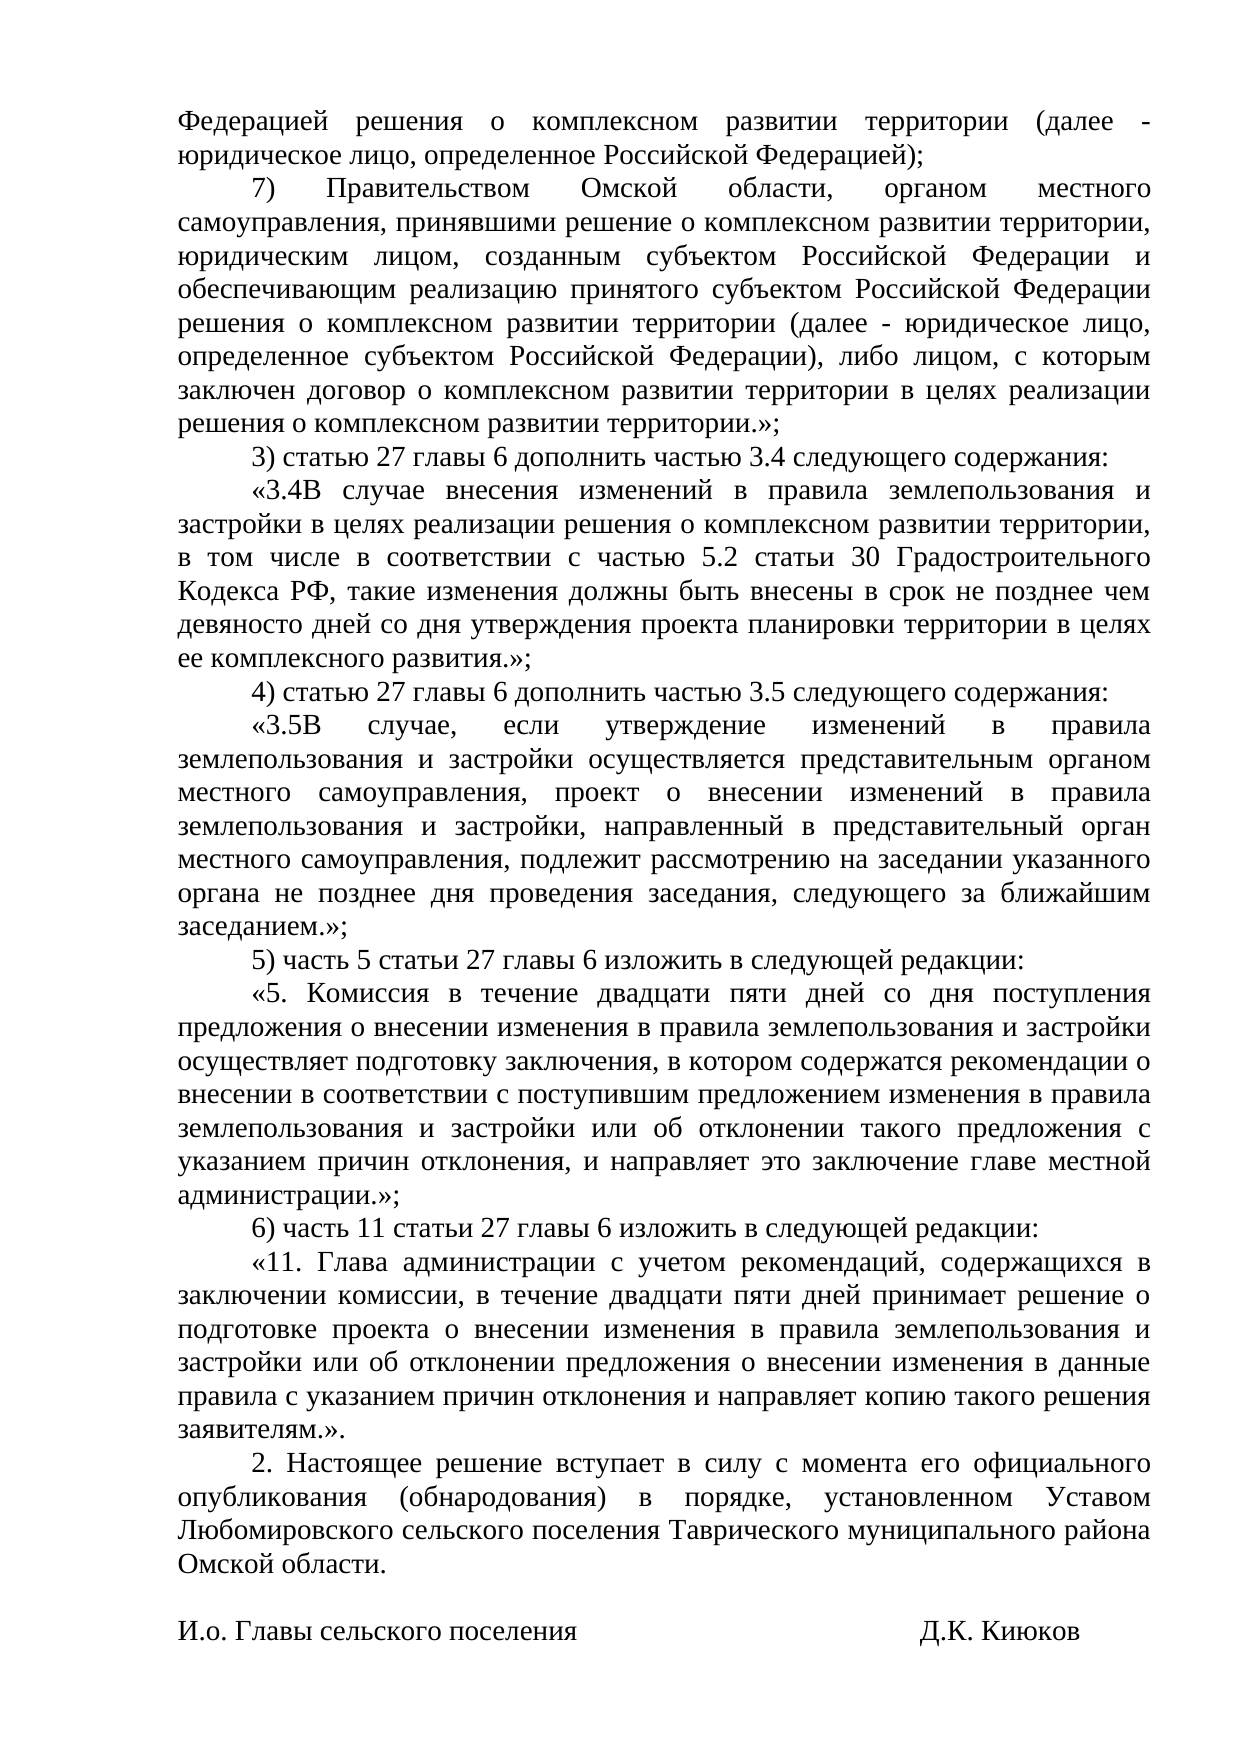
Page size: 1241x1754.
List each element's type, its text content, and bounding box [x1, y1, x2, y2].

text «5. Комиссия в течение двадцати пяти дней со дня поступления предложения о внесении изменения в правила землепользования и застройки осуществляет подготовку заключения, в котором содержатся рекомендации о внесении в соответствии с поступившим предложением изменения в правила землепользования и застройки или об отклонении такого предложения с указанием причин отклонения, и направляет это заключение главе местной администрации.»; [177, 976, 1152, 1210]
text «11. Глава администрации с учетом рекомендаций, содержащихся в заключении комиссии, в течение двадцати пяти дней принимает решение о подготовке проекта о внесении изменения в правила землепользования и застройки или об отклонении предложения о внесении изменения в данные правила с указанием причин отклонения и направляет копию такого решения заявителям.». [177, 1244, 1152, 1445]
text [177, 103, 1152, 171]
text 3) статью 27 главы 6 дополнить частью 3.4 следующего содержания: [177, 439, 1152, 472]
text И.о. Главы сельского поселения Д.К. Киюков [177, 1613, 1152, 1646]
text 5) часть 5 статьи 27 главы 6 изложить в следующей редакции: [177, 942, 1152, 976]
text 4) статью 27 главы 6 дополнить частью 3.5 следующего содержания: [177, 674, 1152, 707]
text 6) часть 11 статьи 27 главы 6 изложить в следующей редакции: [177, 1210, 1152, 1244]
text 2. Настоящее решение вступает в силу с момента его официального опубликования (обнародования) в порядке, установленном Уставом Любомировского сельского поселения Таврического муниципального района Омской области. [177, 1445, 1152, 1579]
text «3.5В случае, если утверждение изменений в правила землепользования и застройки осуществляется представительным органом местного самоуправления, проект о внесении изменений в правила землепользования и застройки, направленный в представительный орган местного самоуправления, подлежит рассмотрению на заседании указанного органа не позднее дня проведения заседания, следующего за ближайшим заседанием.»; [177, 707, 1152, 942]
text 7) Правительством Омской области, органом местного самоуправления, принявшими решение о комплексном развитии территории, юридическим лицом, созданным субъектом Российской Федерации и обеспечивающим реализацию принятого субъектом Российской Федерации решения о комплексном развитии территории (далее - юридическое лицо, определенное субъектом Российской Федерации), либо лицом, с которым заключен договор о комплексном развитии территории в целях реализации решения о комплексном развитии территории.»; [177, 171, 1152, 439]
text «3.4В случае внесения изменений в правила землепользования и застройки в целях реализации решения о комплексном развитии территории, в том числе в соответствии с частью 5.2 статьи 30 Градостроительного Кодекса РФ, такие изменения должны быть внесены в срок не позднее чем девяносто дней со дня утверждения проекта планировки территории в целях ее комплексного развития.»; [177, 472, 1152, 674]
